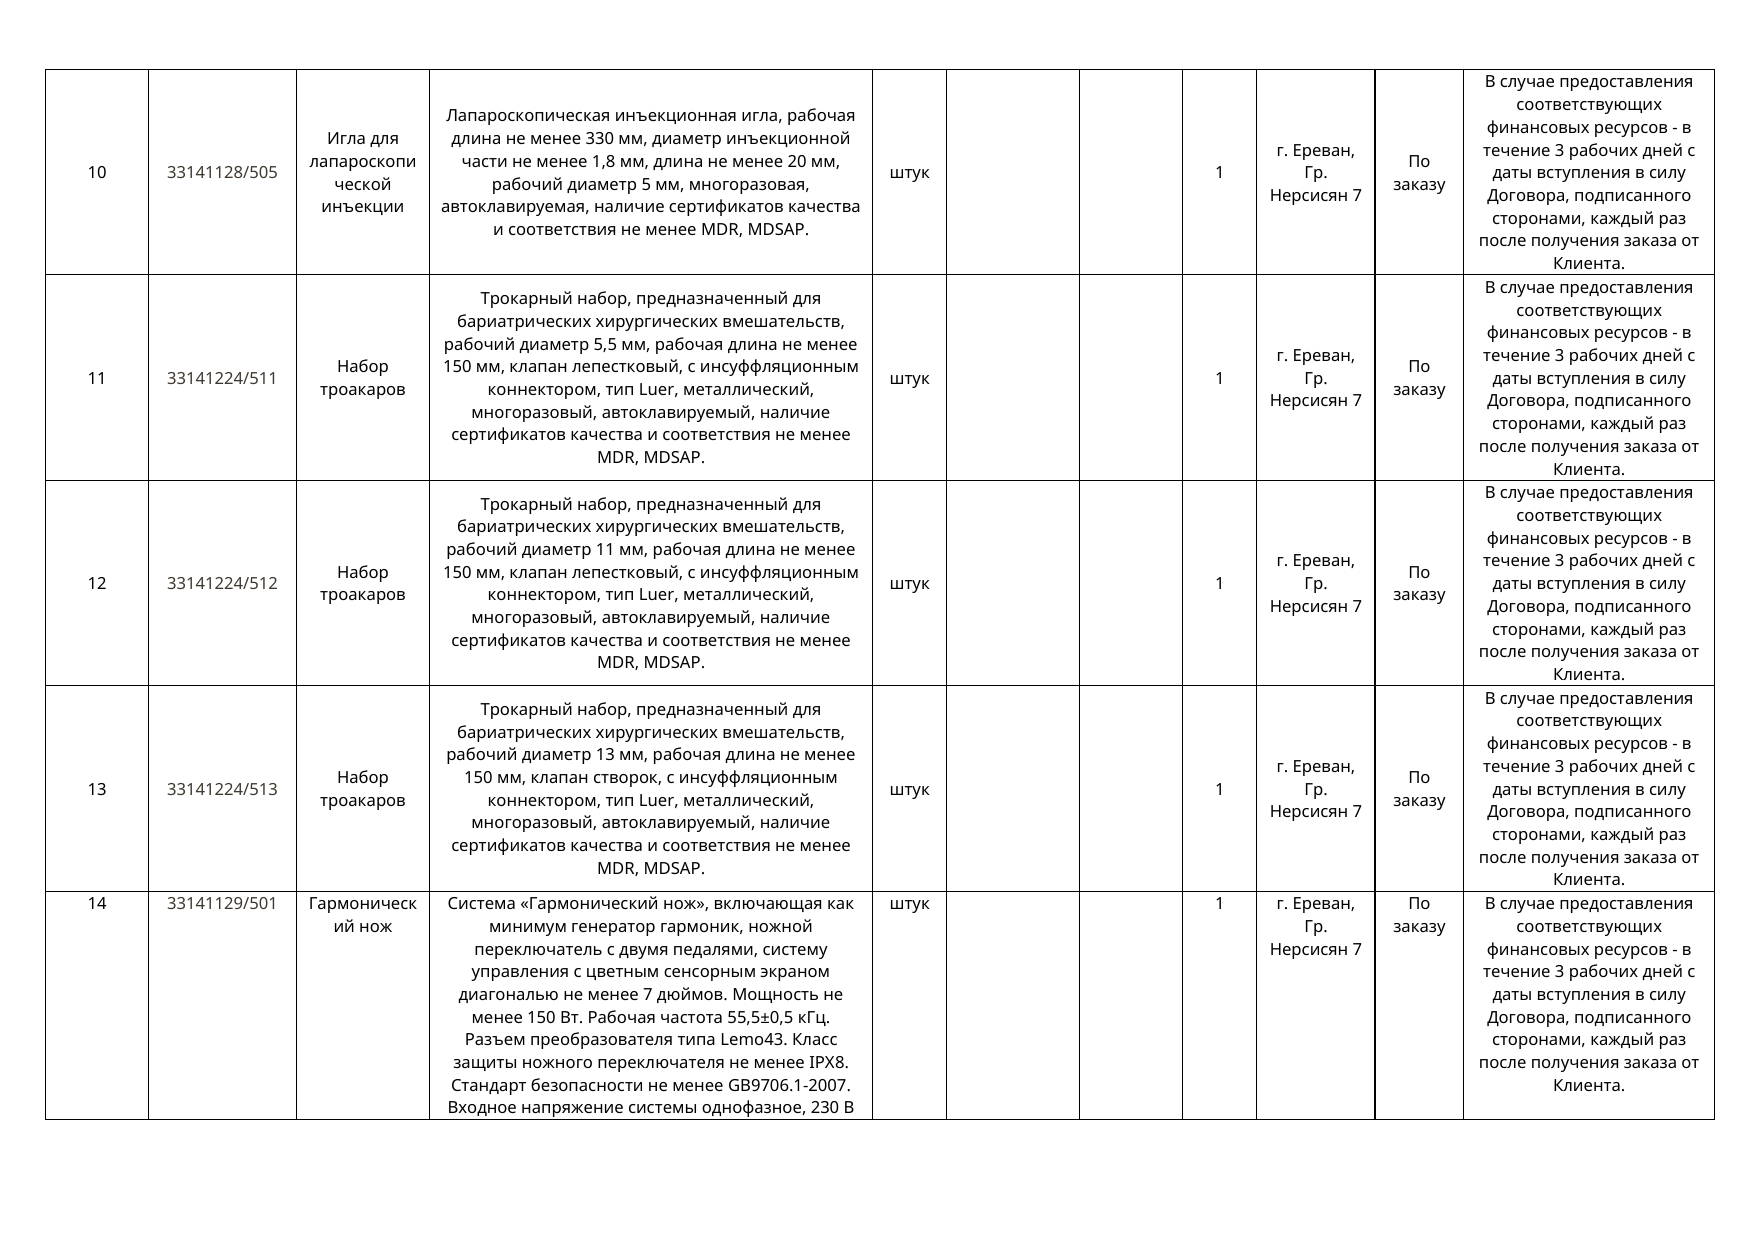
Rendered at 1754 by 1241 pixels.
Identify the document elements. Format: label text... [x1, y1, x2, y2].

table_cell По заказу [1376, 275, 1463, 480]
table_cell Трокарный набор, предназначенный для бариатрических хирургических вмешательств, рабочий диаметр 5,5 мм, рабочая длина не менее 150 мм, клапан лепестковый, с инсуффляционным коннектором, тип Luer, металлический, многоразовый, автоклавируемый, наличие сертификатов качества и соответствия не менее MDR, MDSAP. [430, 275, 872, 480]
table_cell 14 [46, 892, 148, 1119]
table_cell Игла для лапароскопической инъекции [297, 70, 429, 274]
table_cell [430, 892, 872, 1119]
table_cell 11 [46, 275, 148, 480]
table_cell [947, 481, 1079, 685]
table_cell Трокарный набор, предназначенный для бариатрических хирургических вмешательств, рабочий диаметр 11 мм, рабочая длина не менее 150 мм, клапан лепестковый, с инсуффляционным коннектором, тип Luer, металлический, многоразовый, автоклавируемый, наличие сертификатов качества и соответствия не менее MDR, MDSAP. [430, 481, 872, 685]
table_cell [1080, 275, 1182, 480]
table_cell [1080, 481, 1182, 685]
table_cell [947, 686, 1079, 891]
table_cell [1257, 892, 1374, 1119]
table_cell штук [873, 892, 946, 1119]
table_cell Набор троакаров [297, 686, 429, 891]
table_cell Набор троакаров [297, 481, 429, 685]
table_cell штук [873, 275, 946, 480]
table_cell г. Ереван, Гр. Нерсисян 7 [1257, 481, 1374, 685]
table_cell 13 [46, 686, 148, 891]
table_cell Трокарный набор, предназначенный для бариатрических хирургических вмешательств, рабочий диаметр 13 мм, рабочая длина не менее 150 мм, клапан створок, с инсуффляционным коннектором, тип Luer, металлический, многоразовый, автоклавируемый, наличие сертификатов качества и соответствия не менее MDR, MDSAP. [430, 686, 872, 891]
table_cell По заказу [1376, 70, 1463, 274]
table_cell штук [873, 481, 946, 685]
table_cell 33141129/501 [149, 892, 296, 1119]
table_cell По заказу [1376, 686, 1463, 891]
table_cell 10 [46, 70, 148, 274]
table_cell Набор троакаров [297, 275, 429, 480]
table_cell По заказу [1376, 892, 1463, 1119]
table_cell 1 [1183, 481, 1256, 685]
table_cell [1080, 892, 1182, 1119]
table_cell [1257, 70, 1374, 274]
table_cell 33141128/505 [149, 70, 296, 274]
table_cell 1 [1183, 892, 1256, 1119]
table_cell 1 [1183, 70, 1256, 274]
table_cell По заказу [1376, 481, 1463, 685]
table_cell г. Ереван, Гр. Нерсисян 7 [1257, 686, 1374, 891]
table_cell [947, 275, 1079, 480]
table_cell [947, 70, 1079, 274]
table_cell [1464, 892, 1714, 1119]
table_cell штук [873, 686, 946, 891]
table_cell 33141224/511 [149, 275, 296, 480]
table_cell 12 [46, 481, 148, 685]
table_cell Гармонический нож [297, 892, 429, 1119]
table_cell штук [873, 70, 946, 274]
table_cell [1080, 70, 1182, 274]
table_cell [1464, 70, 1714, 274]
table_cell 33141224/512 [149, 481, 296, 685]
table_cell Лапароскопическая инъекционная игла, рабочая длина не менее 330 мм, диаметр инъекционной части не менее 1,8 мм, длина не менее 20 мм, рабочий диаметр 5 мм, многоразовая, автоклавируемая, наличие сертификатов качества и соответствия не менее MDR, MDSAP. [430, 70, 872, 274]
table_cell [1080, 686, 1182, 891]
table_cell [947, 892, 1079, 1119]
table_cell 1 [1183, 686, 1256, 891]
table_cell 33141224/513 [149, 686, 296, 891]
table_cell г. Ереван, Гр. Нерсисян 7 [1257, 275, 1374, 480]
table_cell 1 [1183, 275, 1256, 480]
